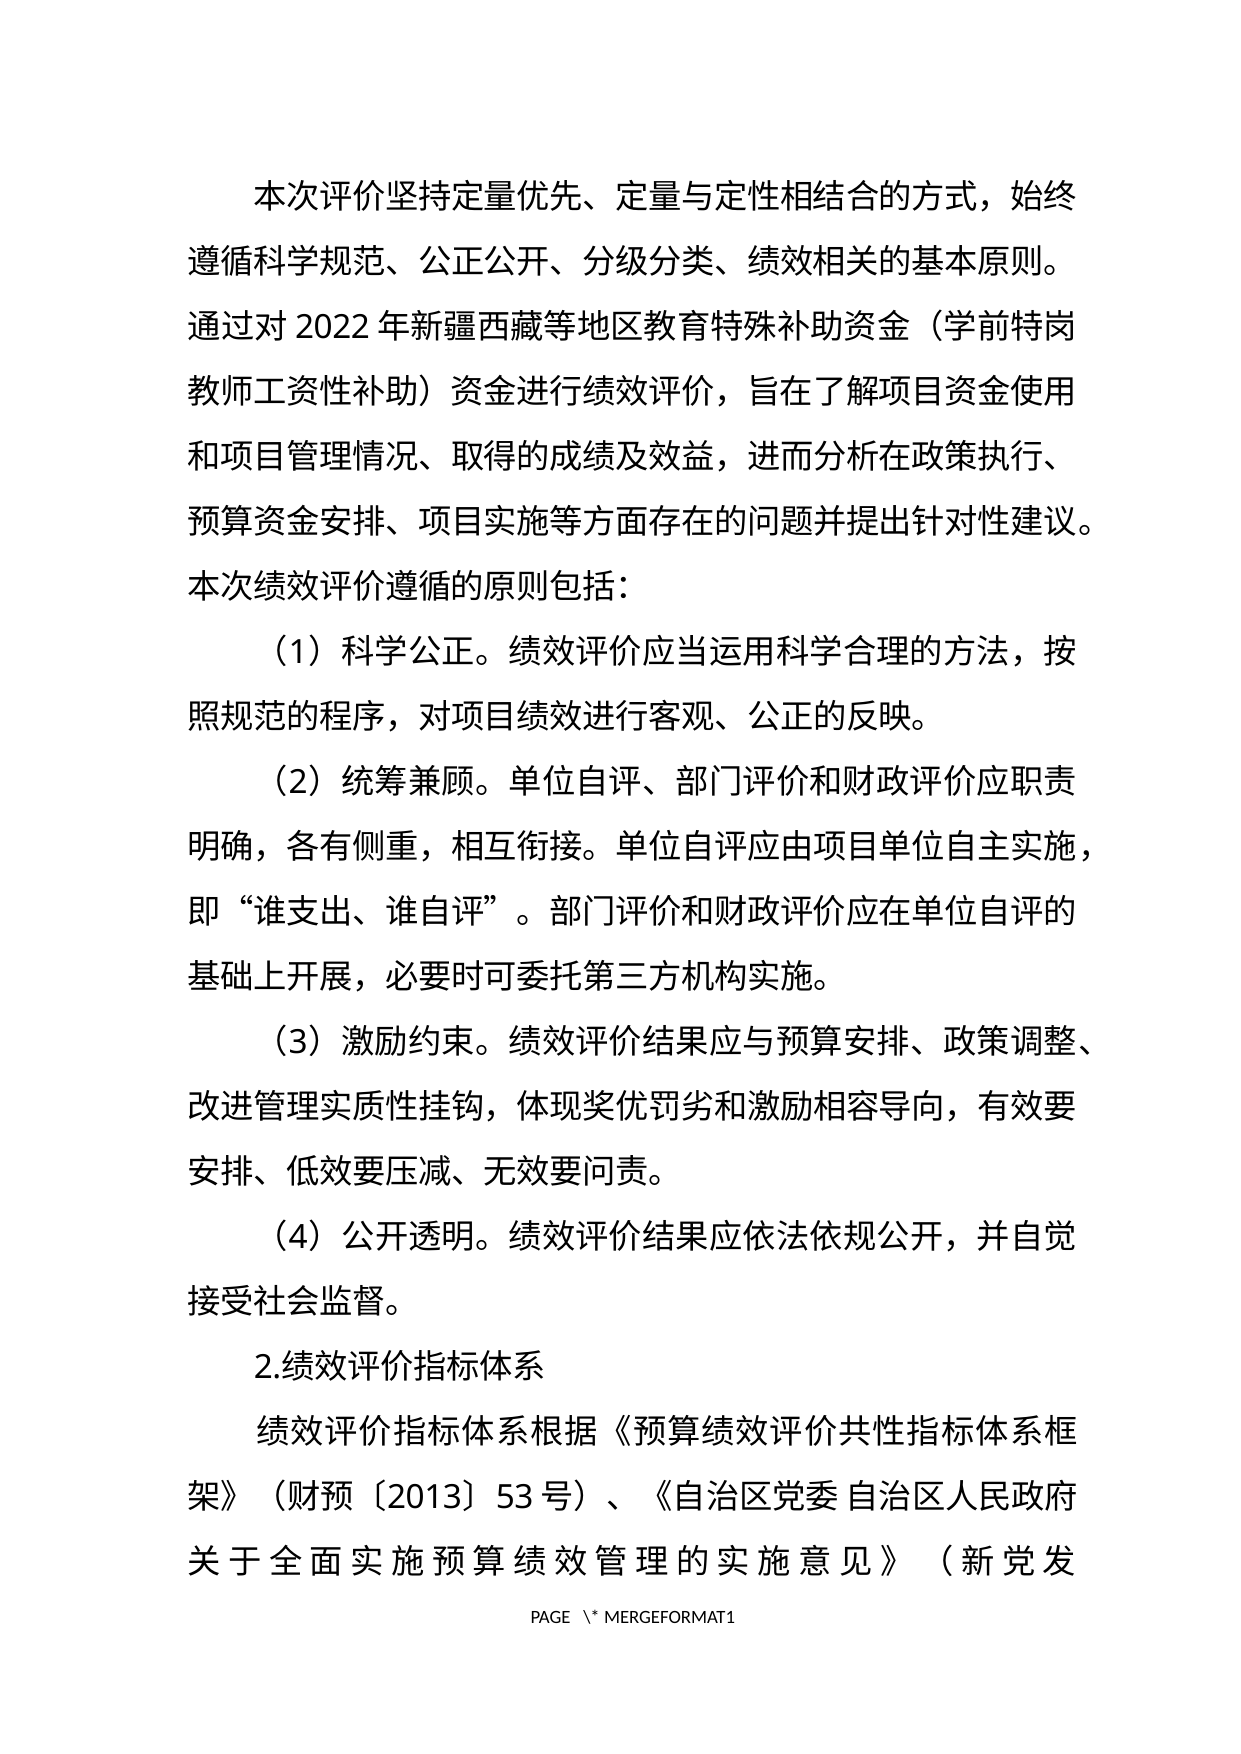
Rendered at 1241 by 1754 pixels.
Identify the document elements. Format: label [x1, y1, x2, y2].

text [187, 162, 1078, 1592]
